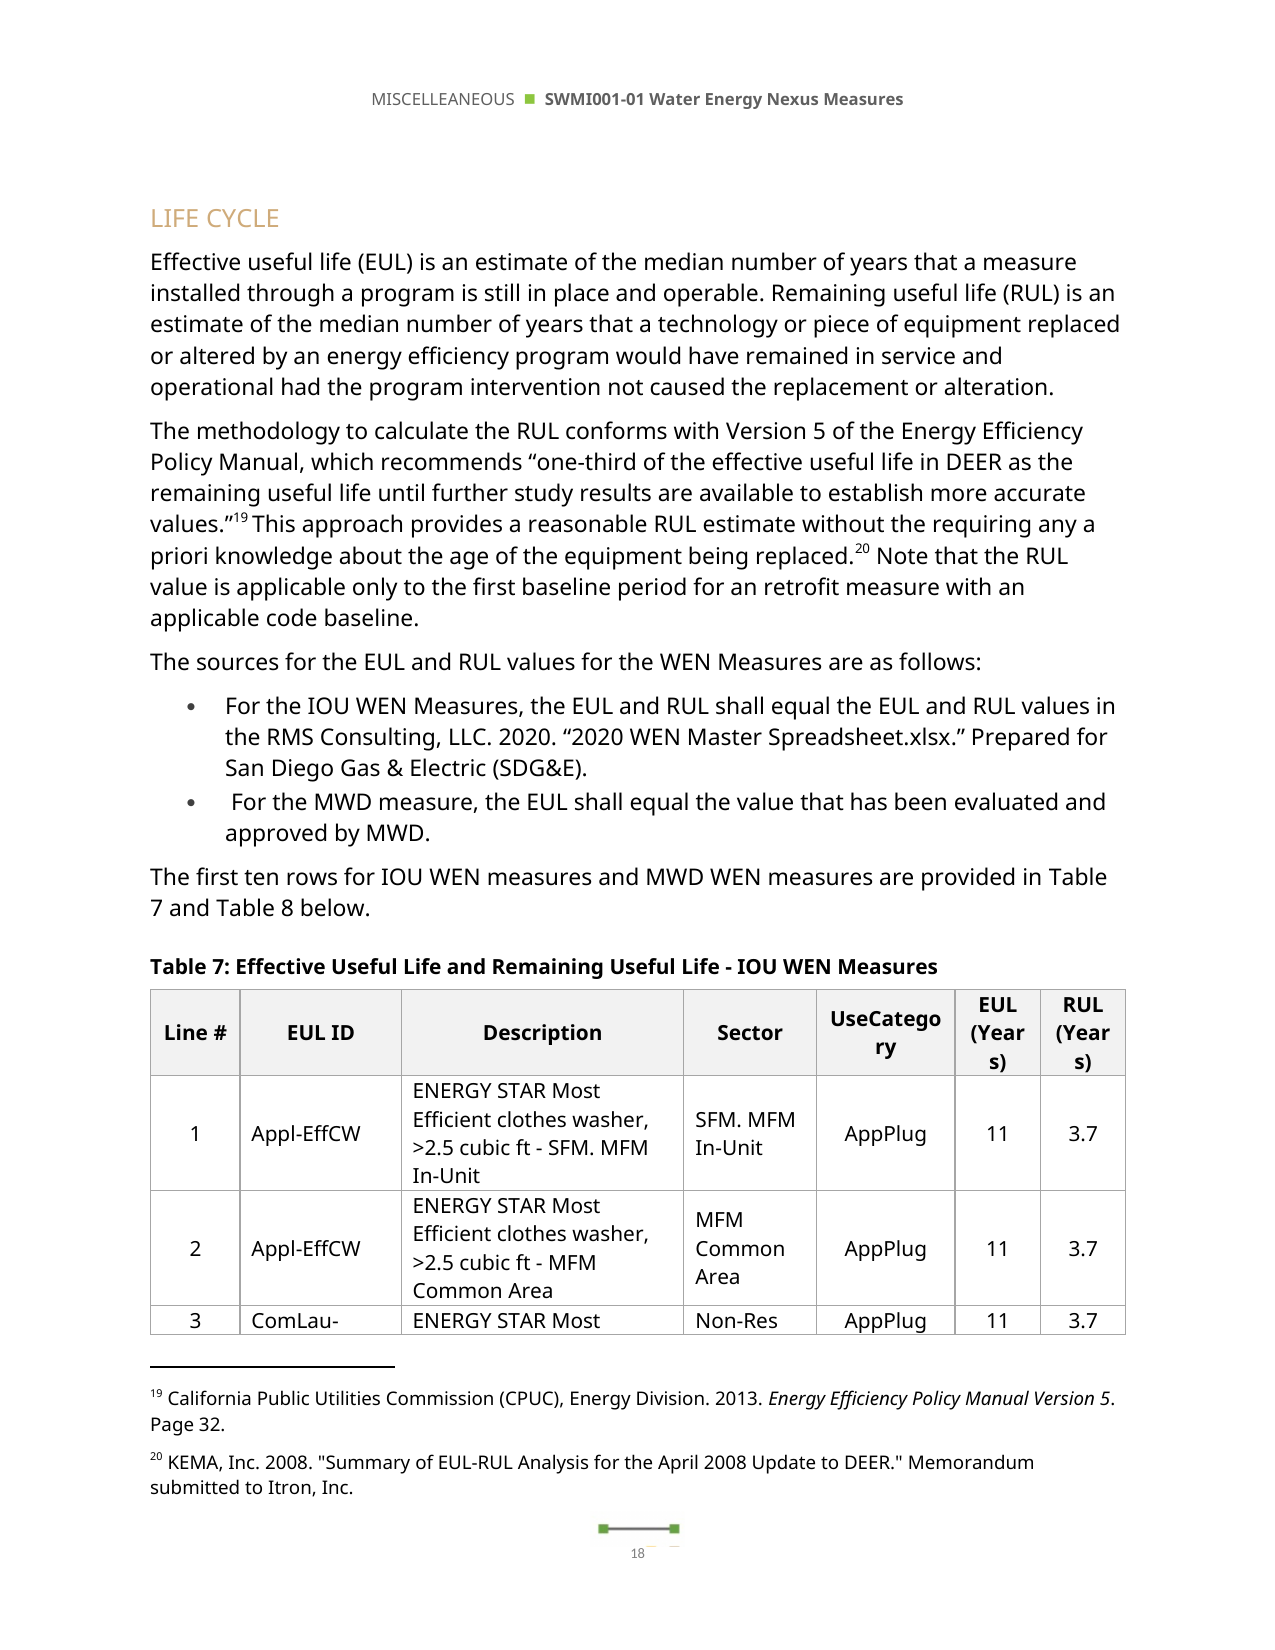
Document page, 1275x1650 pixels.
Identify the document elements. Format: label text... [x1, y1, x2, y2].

table_cell 11 [956, 1076, 1040, 1190]
table_cell MFM Common Area [684, 1191, 816, 1305]
text Effective useful life (EUL) is an estimate of the median number of years that a measure installed through a program is still in place and operable. Remaining useful life (RUL) is an estimate of the median number of years that a technology or piece of equipment replaced or altered by an energy efficiency program would have remained in service and operational had the program intervention not caused the replacement or alteration. [150, 246, 1125, 402]
subtitle Life Cycle [150, 202, 1125, 233]
picture [589, 1512, 684, 1547]
text The first ten rows for IOU WEN measures and MWD WEN measures are provided in Table 7 and Table 8 below. [150, 860, 1125, 923]
table_header Description [402, 990, 683, 1075]
table_cell 2 [151, 1191, 239, 1305]
table_header EUL (Years) [956, 990, 1040, 1075]
text The methodology to calculate the RUL conforms with Version 5 of the Energy Efficiency Policy Manual, which recommends “one-third of the effective useful life in DEER as the remaining useful life until further study results are available to establish more accurate values.” This approach provides a reasonable RUL estimate without the requiring any a priori knowledge about the age of the equipment being replaced. Note that the RUL value is applicable only to the first baseline period for an retrofit measure with an applicable code baseline. [150, 414, 1125, 633]
table_cell 11 [956, 1306, 1040, 1334]
table_cell 3.7 [1041, 1306, 1125, 1334]
table_cell ENERGY STAR Most Efficient clothes washer, >2.5 cubic ft - MFM Common Area [402, 1191, 683, 1305]
table_cell ComLau-EffCW [241, 1306, 401, 1334]
table_cell 11 [956, 1191, 1040, 1305]
table_cell 3.7 [1041, 1191, 1125, 1305]
table_cell AppPlug [817, 1191, 954, 1305]
table_header RUL (Years) [1041, 990, 1125, 1075]
text For the IOU WEN Measures, the EUL and RUL shall equal the EUL and RUL values in the RMS Consulting, LLC. 2020. “2020 WEN Master Spreadsheet.xlsx.” Prepared for San Diego Gas & Electric (SDG&E). [187, 689, 1125, 783]
table_cell AppPlug [817, 1306, 954, 1334]
table_cell AppPlug [817, 1076, 954, 1190]
table_cell SFM. MFM In-Unit [684, 1076, 816, 1190]
text For the MWD measure, the EUL shall equal the value that has been evaluated and approved by MWD. [187, 785, 1125, 848]
table_cell 3.7 [1041, 1076, 1125, 1190]
table_cell Non-Res [684, 1306, 816, 1334]
table_header Line # [151, 990, 239, 1075]
table_cell Appl-EffCW [241, 1076, 401, 1190]
table_cell ENERGY STAR Most Efficient clothes washer, >2.5 cubic ft - Non-Res [402, 1306, 683, 1334]
table_cell 1 [151, 1076, 239, 1190]
table_header UseCategory [817, 990, 954, 1075]
table_cell Appl-EffCW [241, 1191, 401, 1305]
table_header EUL ID [241, 990, 401, 1075]
text Table 7: Effective Useful Life and Remaining Useful Life - IOU WEN Measures [150, 952, 1125, 981]
table_header Sector [684, 990, 816, 1075]
table_cell ENERGY STAR Most Efficient clothes washer, >2.5 cubic ft - SFM. MFM In-Unit [402, 1076, 683, 1190]
text The sources for the EUL and RUL values for the WEN Measures are as follows: [150, 646, 1125, 677]
table_cell 3 [151, 1306, 239, 1334]
